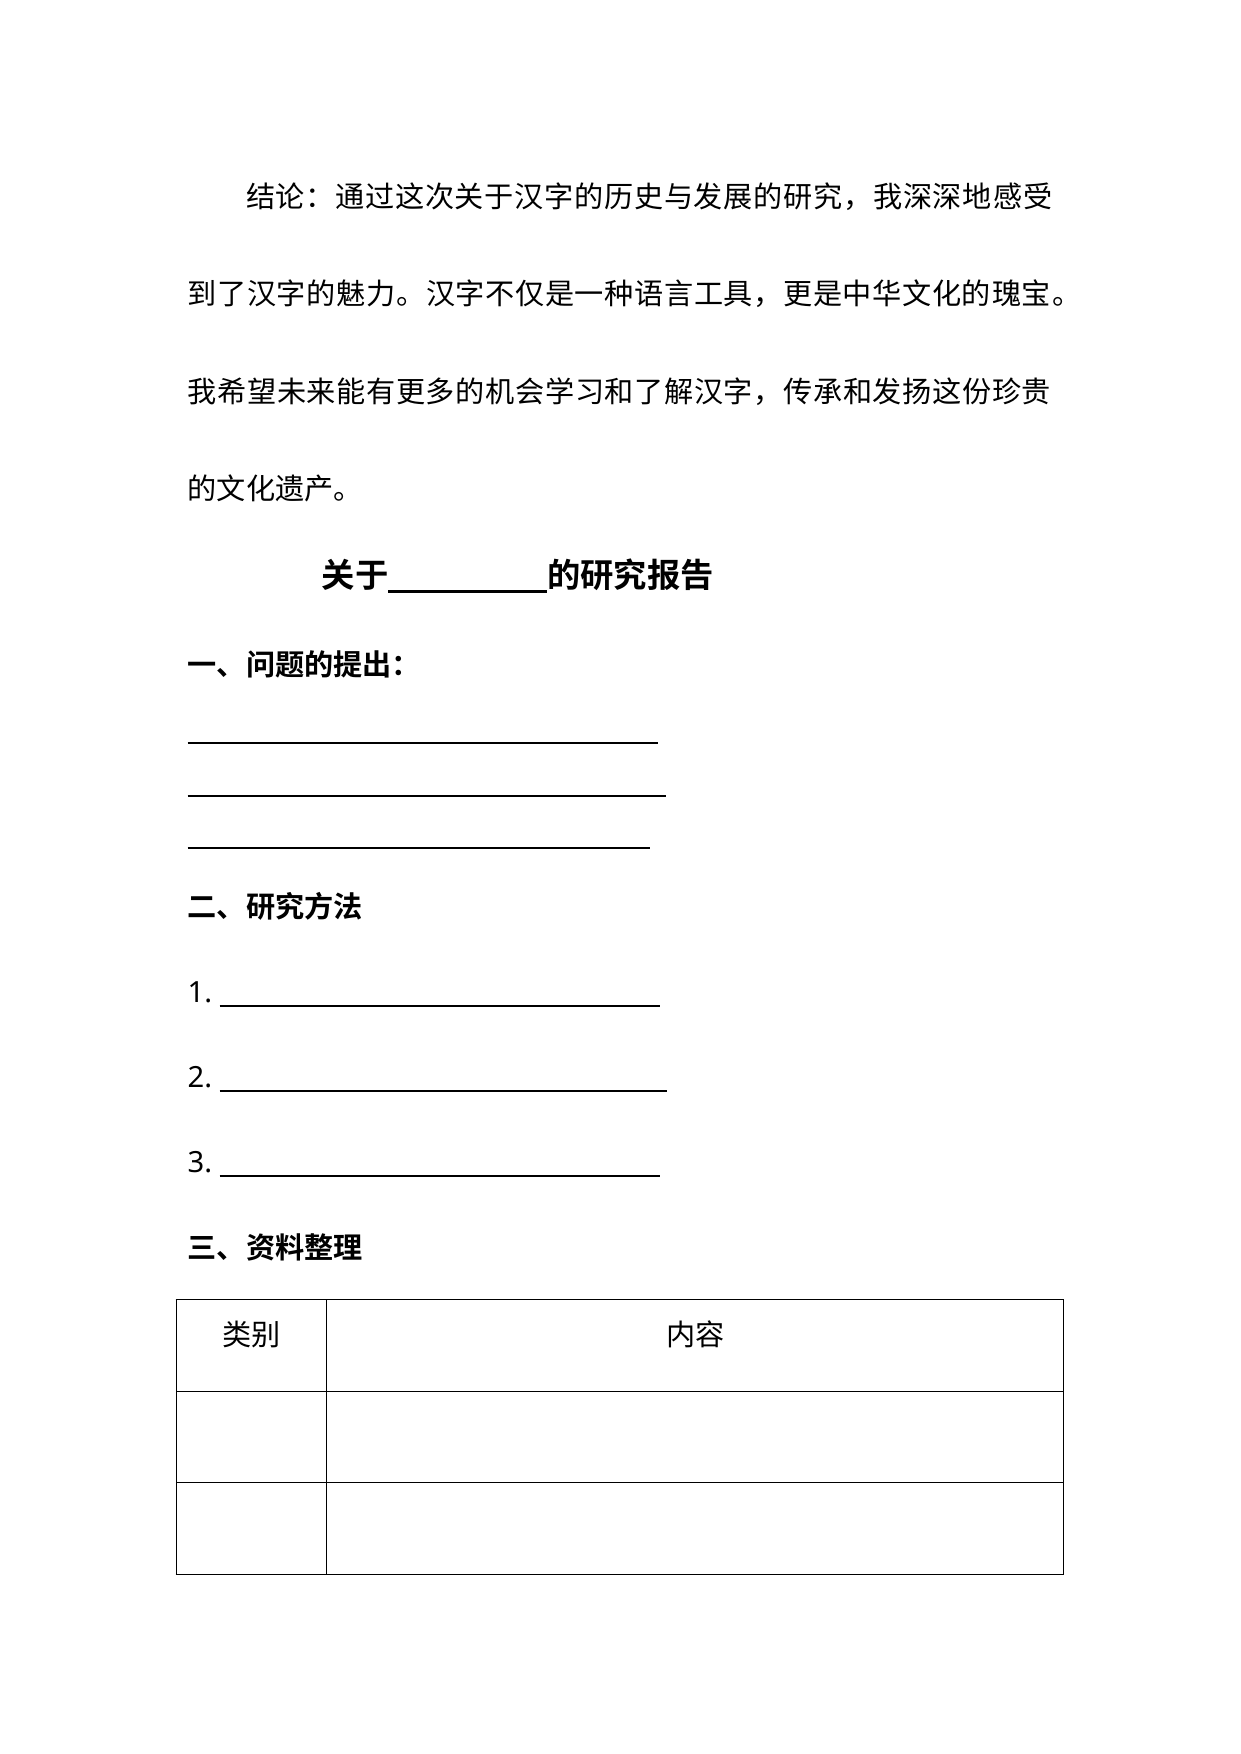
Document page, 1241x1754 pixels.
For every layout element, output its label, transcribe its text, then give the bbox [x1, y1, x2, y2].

table_cell [327, 1483, 1063, 1573]
text 二、研究方法 [187, 873, 1053, 938]
table_cell [177, 1483, 326, 1573]
text 结论：通过这次关于汉字的历史与发展的研究，我深深地感受到了汉字的魅力。汉字不仅是一种语言工具，更是中华文化的瑰宝。我希望未来能有更多的机会学习和了解汉字，传承和发扬这份珍贵的文化遗产。 [187, 162, 1053, 519]
list 问题的提出： [187, 630, 1053, 695]
table_cell [177, 1392, 326, 1482]
text 三、资料整理 [187, 1213, 1053, 1278]
table_cell [327, 1392, 1063, 1482]
table_header 类别 [177, 1300, 326, 1391]
table_header 内容 [327, 1300, 1063, 1391]
text 关于 的研究报告 [187, 541, 1053, 606]
